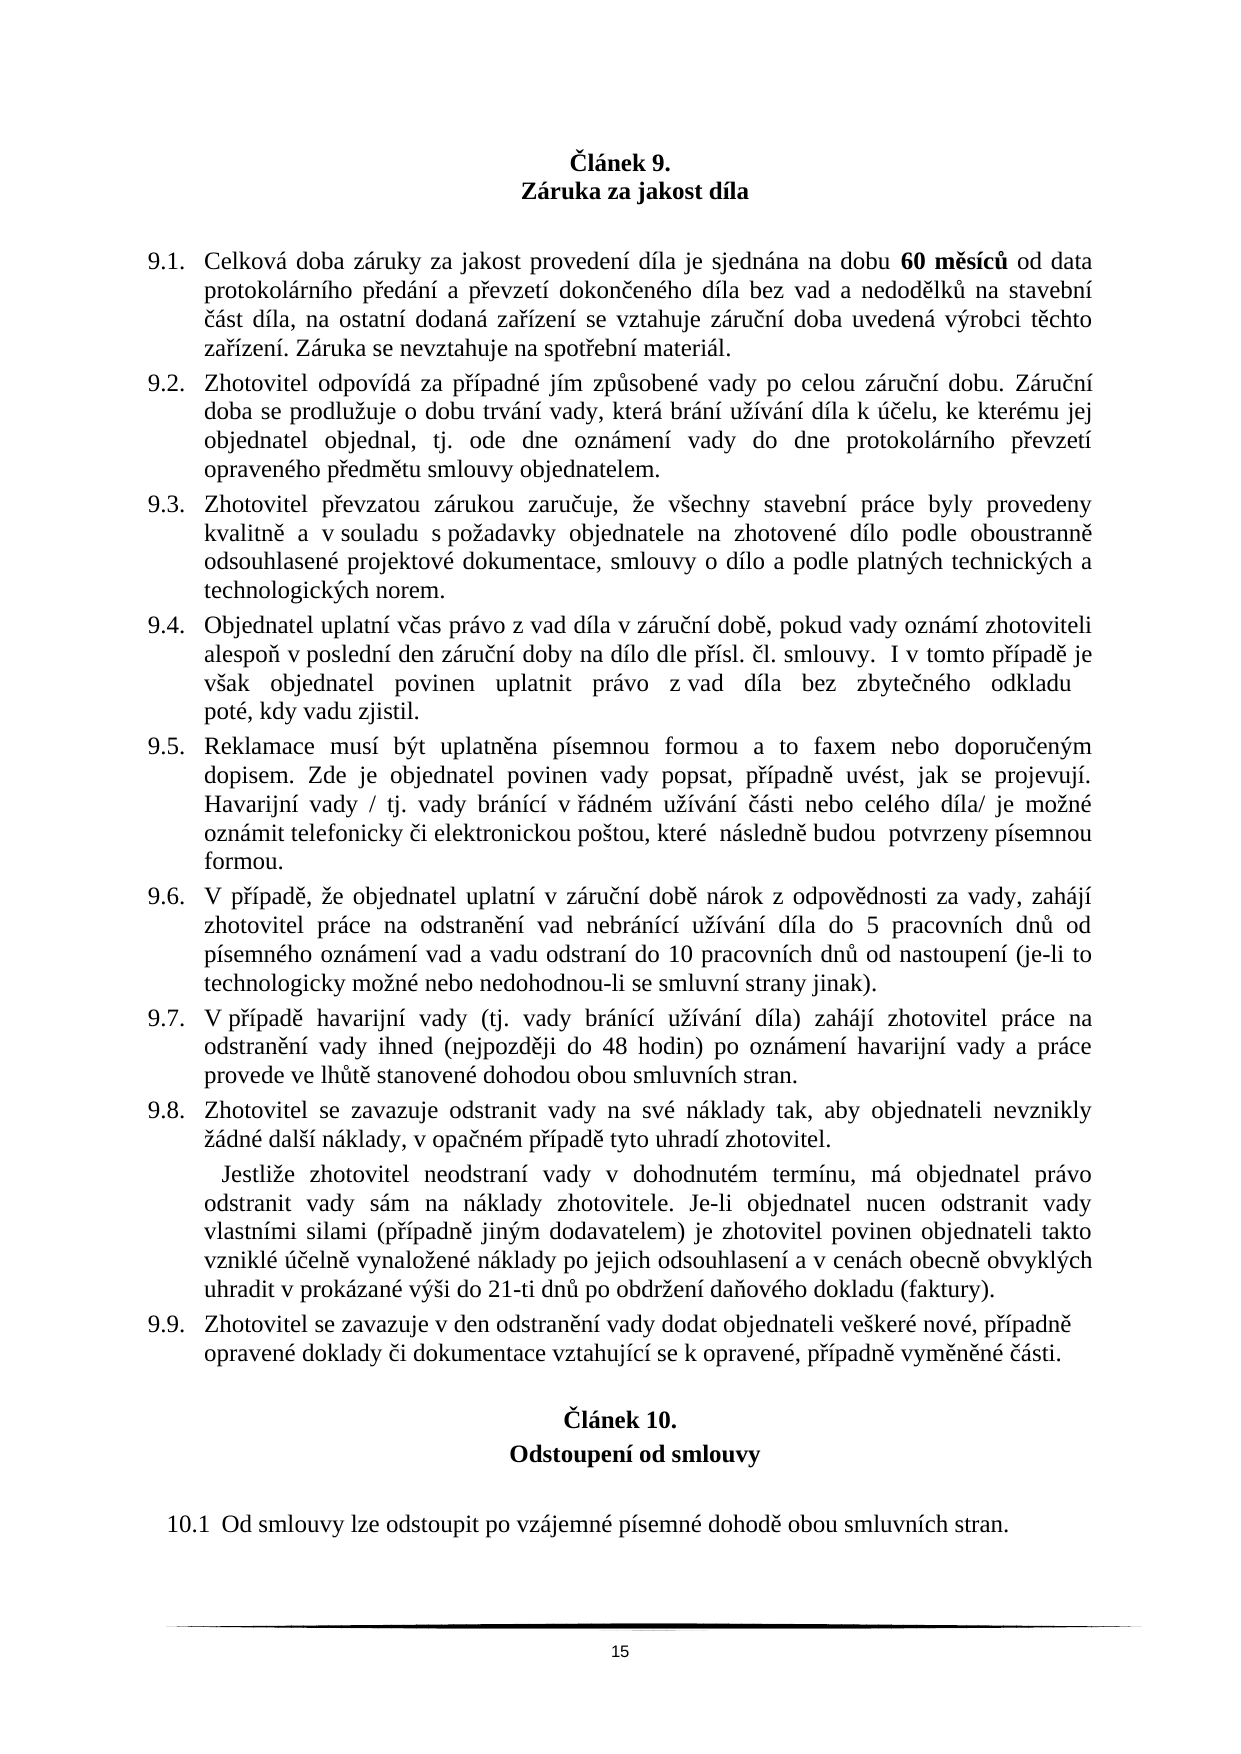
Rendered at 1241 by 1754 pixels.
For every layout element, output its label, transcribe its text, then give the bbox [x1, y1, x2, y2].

text Jestliže zhotovitel neodstraní vady v dohodnutém termínu, má objednatel právo odstranit vady sám na náklady zhotovitele. Je-li objednatel nucen odstranit vady vlastními silami (případně jiným dodavatelem) je zhotovitel povinen objednateli takto vzniklé účelně vynaložené náklady po jejich odsouhlasení a v cenách obecně obvyklých uhradit v prokázané výši do 21-ti dnů po obdržení daňového dokladu (faktury). [204, 1159, 1093, 1303]
list Objednatel uplatní včas právo z vad díla v záruční době, pokud vady oznámí zhotoviteli alespoň v poslední den záruční doby na dílo dle přísl. čl. smlouvy. I v tomto případě je však objednatel povinen uplatnit právo z vad díla bez zbytečného odkladu poté, kdy vadu zjistil. [148, 610, 1093, 725]
list Od smlouvy lze odstoupit po vzájemné písemné dohodě obou smluvních stran. [166, 1509, 1093, 1537]
list V případě, že objednatel uplatní v záruční době nárok z odpovědnosti za vady, zahájí zhotovitel práce na odstranění vad nebránící užívání díla do 5 pracovních dnů od písemného oznámení vad a vadu odstraní do 10 pracovních dnů od nastoupení (je-li to technologicky možné nebo nedohodnou-li se smluvní strany jinak). [148, 881, 1093, 996]
text Článek 9. [148, 148, 1093, 176]
text Záruka za jakost díla [177, 176, 1093, 205]
list Celková doba záruky za jakost provedení díla je sjednána na dobu 60 měsíců od data protokolárního předání a převzetí dokončeného díla bez vad a nedodělků na stavební část díla, na ostatní dodaná zařízení se vztahuje záruční doba uvedená výrobci těchto zařízení. Záruka se nevztahuje na spotřební materiál. [148, 246, 1093, 361]
list Zhotovitel převzatou zárukou zaručuje, že všechny stavební práce byly provedeny kvalitně a v souladu s požadavky objednatele na zhotovené dílo podle oboustranně odsouhlasené projektové dokumentace, smlouvy o dílo a podle platných technických a technologických norem. [148, 489, 1093, 604]
list Zhotovitel odpovídá za případné jím způsobené vady po celou záruční dobu. Záruční doba se prodlužuje o dobu trvání vady, která brání užívání díla k účelu, ke kterému jej objednatel objednal, tj. ode dne oznámení vady do dne protokolárního převzetí opraveného předmětu smlouvy objednatelem. [148, 368, 1093, 483]
list Reklamace musí být uplatněna písemnou formou a to faxem nebo doporučeným dopisem. Zde je objednatel povinen vady popsat, případně uvést, jak se projevují. Havarijní vady / tj. vady bránící v řádném užívání části nebo celého díla/ je možné oznámit telefonicky či elektronickou poštou, které následně budou potvrzeny písemnou formou. [148, 731, 1093, 875]
list Zhotovitel se zavazuje odstranit vady na své náklady tak, aby objednateli nevznikly žádné další náklady, v opačném případě tyto uhradí zhotovitel. [148, 1095, 1093, 1153]
text Článek 10. [148, 1406, 1093, 1434]
text Odstoupení od smlouvy [177, 1439, 1093, 1467]
list V případě havarijní vady (tj. vady bránící užívání díla) zahájí zhotovitel práce na odstranění vady ihned (nejpozději do 48 hodin) po oznámení havarijní vady a práce provede ve lhůtě stanovené dohodou obou smluvních stran. [148, 1003, 1093, 1089]
picture [166, 1622, 1142, 1631]
list 9.9. Zhotovitel se zavazuje v den odstranění vady dodat objednateli veškeré nové, případně opravené doklady či dokumentace vztahující se k opravené, případně vyměněné části. [148, 1309, 1093, 1366]
